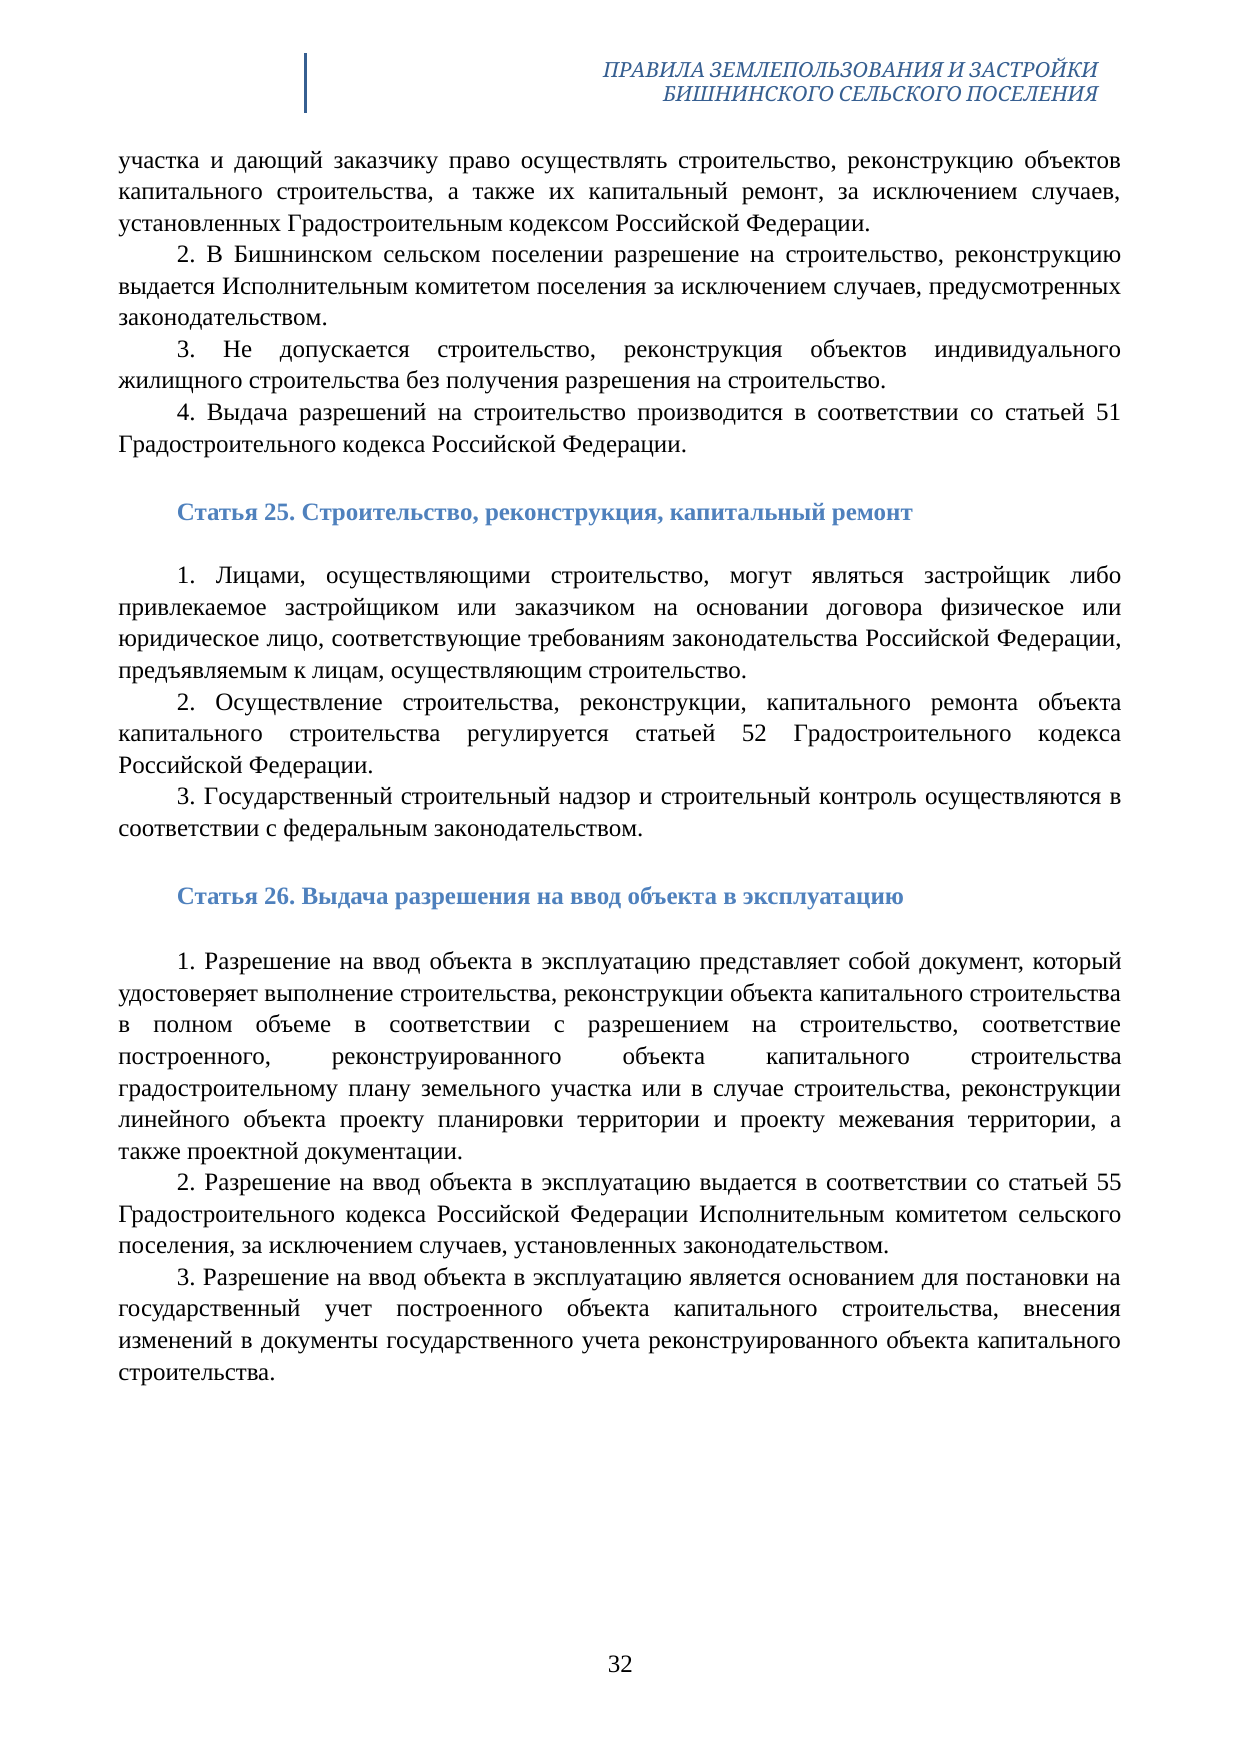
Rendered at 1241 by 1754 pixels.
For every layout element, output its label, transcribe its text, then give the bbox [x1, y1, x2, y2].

text 1. Разрешение на ввод объекта в эксплуатацию представляет собой документ, который удостоверяет выполнение строительства, реконструкции объекта капитального строительства в полном объеме в соответствии с разрешением на строительство, соответствие построенного, реконструированного объекта капитального строительства градостроительному плану земельного участка или в случае строительства, реконструкции линейного объекта проекту планировки территории и проекту межевания территории, а также проектной документации. [118, 946, 1122, 1164]
subtitle Статья 26. Выдача разрешения на ввод объекта в эксплуатацию [118, 881, 1122, 910]
text 2. Осуществление строительства, реконструкции, капитального ремонта объекта капитального строительства регулируется статьей 52 Градостроительного кодекса Российской Федерации. [118, 687, 1122, 778]
subtitle Статья 25. Строительство, реконструкция, капитальный ремонт [118, 497, 1122, 526]
text 3. Разрешение на ввод объекта в эксплуатацию является основанием для постановки на государственный учет построенного объекта капитального строительства, внесения изменений в документы государственного учета реконструированного объекта капитального строительства. [118, 1262, 1122, 1385]
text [118, 145, 1122, 237]
text 3. Не допускается строительство, реконструкция объектов индивидуального жилищного строительства без получения разрешения на строительство. [118, 334, 1122, 394]
text 2. В Бишнинском сельском поселении разрешение на строительство, реконструкцию выдается Исполнительным комитетом поселения за исключением случаев, предусмотренных законодательством. [118, 239, 1122, 331]
text 4. Выдача разрешений на строительство производится в соответствии со статьей 51 Градостроительного кодекса Российской Федерации. [118, 397, 1122, 457]
text 1. Лицами, осуществляющими строительство, могут являться застройщик либо привлекаемое застройщиком или заказчиком на основании договора физическое или юридическое лицо, соответствующие требованиям законодательства Российской Федерации, предъявляемым к лицам, осуществляющим строительство. [118, 560, 1122, 684]
text 3. Государственный строительный надзор и строительный контроль осуществляются в соответствии с федеральным законодательством. [118, 781, 1122, 842]
text 2. Разрешение на ввод объекта в эксплуатацию выдается в соответствии со статьей 55 Градостроительного кодекса Российской Федерации Исполнительным комитетом сельского поселения, за исключением случаев, установленных законодательством. [118, 1167, 1122, 1259]
